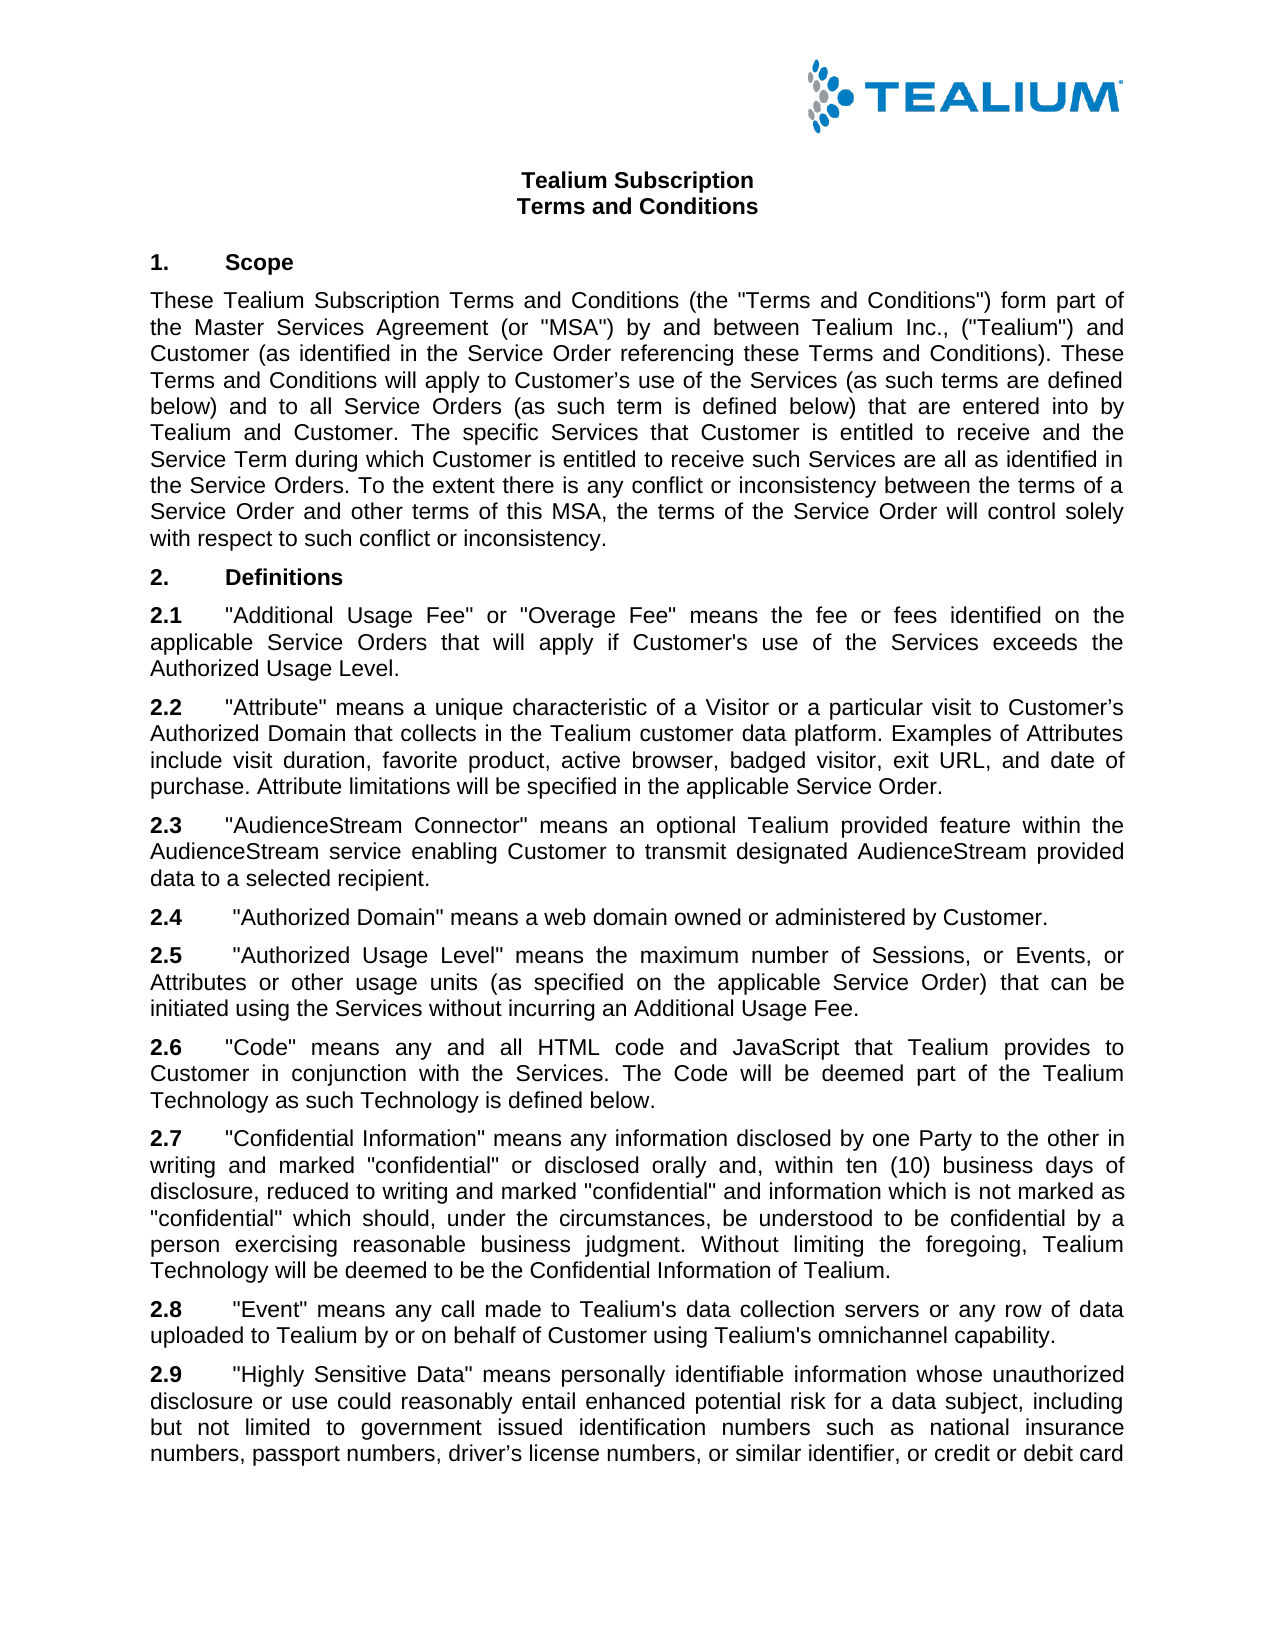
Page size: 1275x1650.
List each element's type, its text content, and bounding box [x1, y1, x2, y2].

list "Authorized Domain" means a web domain owned or administered by Customer. [150, 903, 1125, 930]
list "Additional Usage Fee" or "Overage Fee" means the fee or fees identified on the applicable Service Orders that will apply if Customer's use of the Services exceeds the Authorized Usage Level. [150, 602, 1125, 681]
list Definitions [150, 563, 1125, 590]
list "Event" means any call made to Tealium's data collection servers or any row of data uploaded to Tealium by or on behalf of Customer using Tealium's omnichannel capability. [150, 1296, 1125, 1349]
list "Attribute" means a unique characteristic of a Visitor or a particular visit to Customer’s Authorized Domain that collects in the Tealium customer data platform. Examples of Attributes include visit duration, favorite product, active browser, badged visitor, exit URL, and date of purchase. Attribute limitations will be specified in the applicable Service Order. [150, 694, 1125, 799]
list "Authorized Usage Level" means the maximum number of Sessions, or Events, or Attributes or other usage units (as specified on the applicable Service Order) that can be initiated using the Services without incurring an Additional Usage Fee. [150, 942, 1125, 1021]
text Terms and Conditions [150, 193, 1125, 219]
picture [804, 55, 1125, 138]
text These Tealium Subscription Terms and Conditions (the "Terms and Conditions") form part of the Master Services Agreement (or "MSA") by and between Tealium Inc., ("Tealium") and Customer (as identified in the Service Order referencing these Terms and Conditions). These Terms and Conditions will apply to Customer’s use of the Services (as such terms are defined below) and to all Service Orders (as such term is defined below) that are entered into by Tealium and Customer. The specific Services that Customer is entitled to receive and the Service Term during which Customer is entitled to receive such Services are all as identified in the Service Orders. To the extent there is any conflict or inconsistency between the terms of a Service Order and other terms of this MSA, the terms of the Service Order will control solely with respect to such conflict or inconsistency. [150, 287, 1125, 551]
list Scope [150, 249, 1125, 275]
list "Code" means any and all HTML code and JavaScript that Tealium provides to Customer in conjunction with the Services. The Code will be deemed part of the Tealium Technology as such Technology is defined below. [150, 1034, 1125, 1113]
text Tealium Subscription [150, 167, 1125, 193]
list "Confidential Information" means any information disclosed by one Party to the other in writing and marked "confidential" or disclosed orally and, within ten (10) business days of disclosure, reduced to writing and marked "confidential" and information which is not marked as "confidential" which should, under the circumstances, be understood to be confidential by a person exercising reasonable business judgment. Without limiting the foregoing, Tealium Technology will be deemed to be the Confidential Information of Tealium. [150, 1125, 1125, 1283]
list "AudienceStream Connector" means an optional Tealium provided feature within the AudienceStream service enabling Customer to transmit designated AudienceStream provided data to a selected recipient. [150, 812, 1125, 891]
